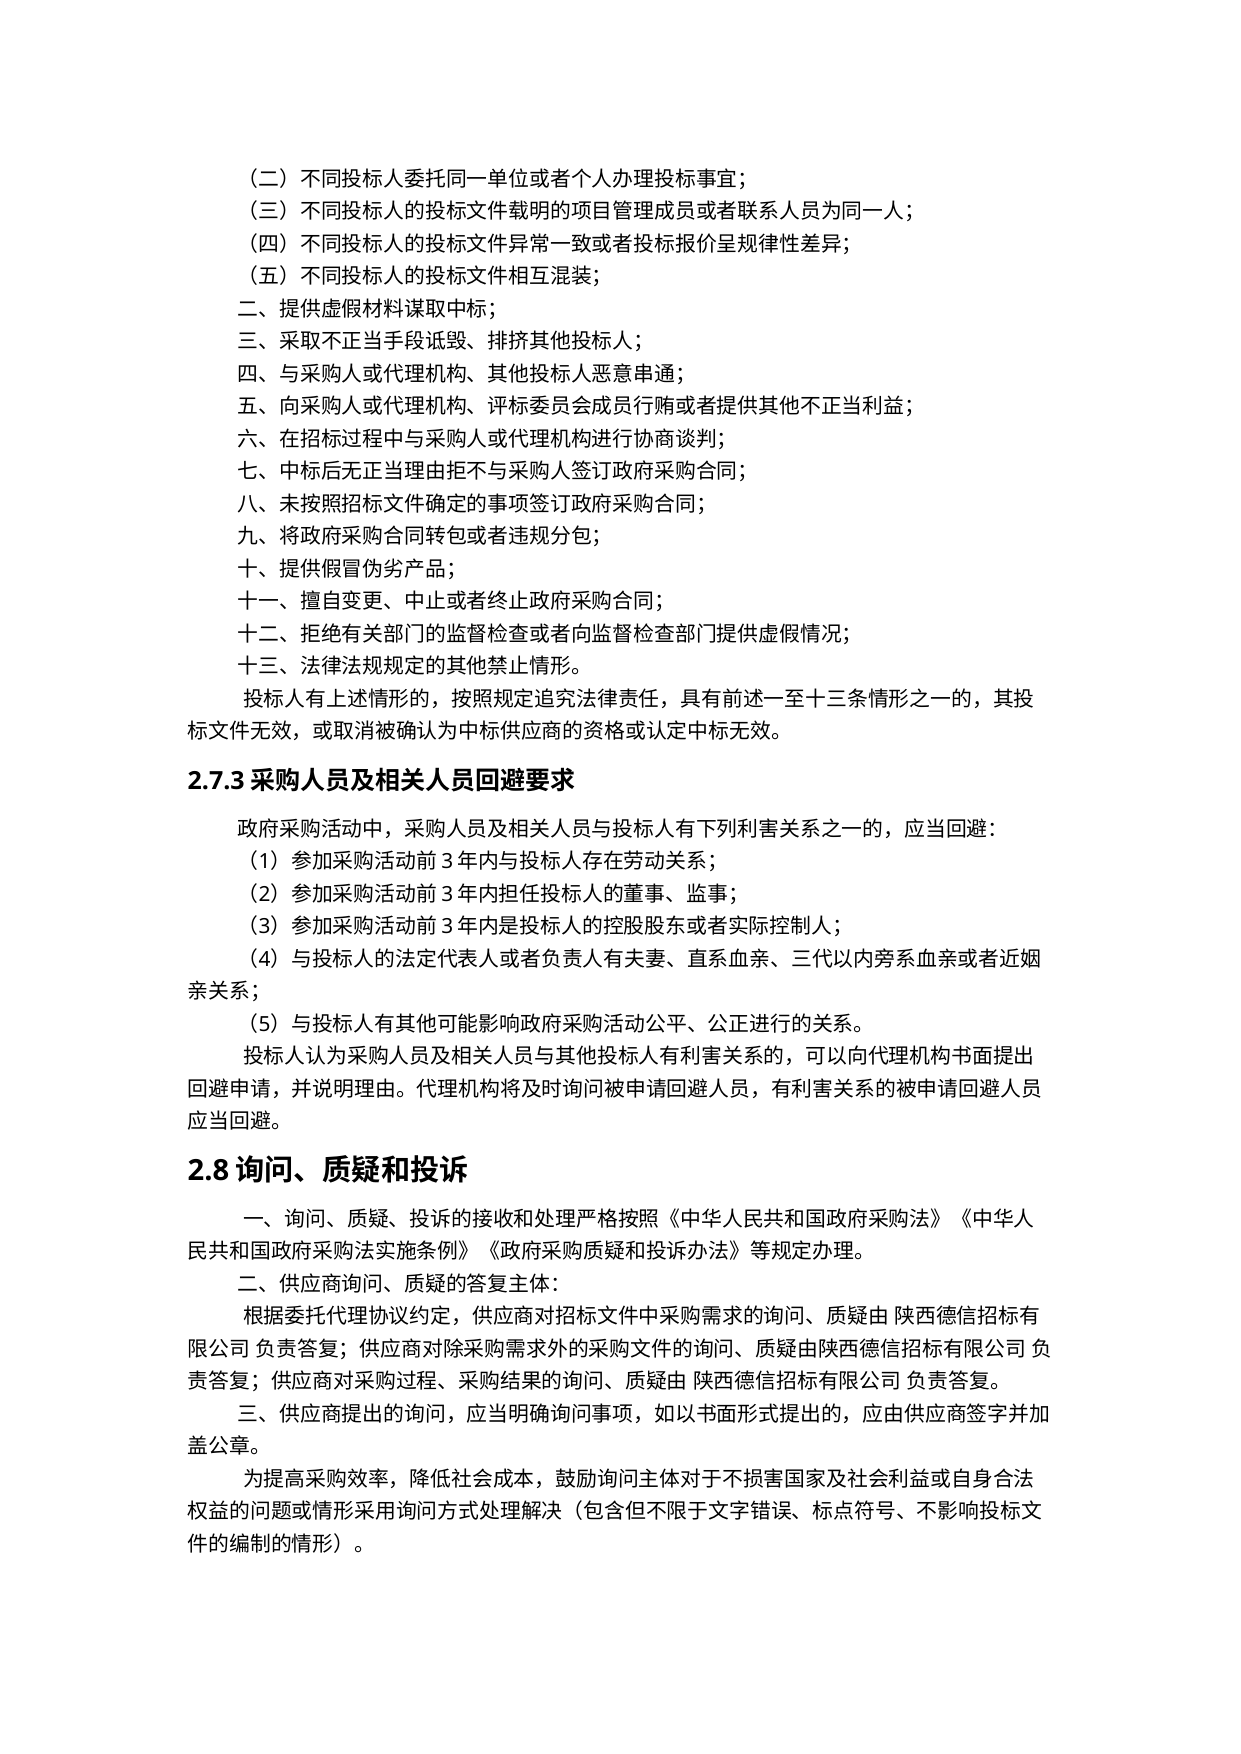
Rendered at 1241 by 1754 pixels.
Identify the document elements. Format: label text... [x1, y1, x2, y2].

text 二、供应商询问、质疑的答复主体： [187, 1267, 1053, 1299]
text （五）不同投标人的投标文件相互混装； [187, 259, 1053, 292]
text （1）参加采购活动前3年内与投标人存在劳动关系； [187, 844, 1053, 877]
text 十一、擅自变更、中止或者终止政府采购合同； [187, 584, 1053, 617]
text 2.8询问、质疑和投诉 [187, 1137, 1053, 1202]
text （二）不同投标人委托同一单位或者个人办理投标事宜； [187, 162, 1053, 194]
text 为提高采购效率，降低社会成本，鼓励询问主体对于不损害国家及社会利益或自身合法权益的问题或情形采用询问方式处理解决（包含但不限于文字错误、标点符号、不影响投标文件的编制的情形）。 [187, 1462, 1053, 1559]
text 2.7.3采购人员及相关人员回避要求 [187, 747, 1053, 812]
text 六、在招标过程中与采购人或代理机构进行协商谈判； [187, 422, 1053, 454]
text 投标人认为采购人员及相关人员与其他投标人有利害关系的，可以向代理机构书面提出回避申请，并说明理由。代理机构将及时询问被申请回避人员，有利害关系的被申请回避人员应当回避。 [187, 1039, 1053, 1137]
text （4）与投标人的法定代表人或者负责人有夫妻、直系血亲、三代以内旁系血亲或者近姻亲关系； [187, 942, 1053, 1007]
text 十、提供假冒伪劣产品； [187, 552, 1053, 584]
text 根据委托代理协议约定，供应商对招标文件中采购需求的询问、质疑由 陕西德信招标有限公司 负责答复；供应商对除采购需求外的采购文件的询问、质疑由陕西德信招标有限公司 负责答复；供应商对采购过程、采购结果的询问、质疑由 陕西德信招标有限公司 负责答复。 [187, 1299, 1053, 1397]
text （5）与投标人有其他可能影响政府采购活动公平、公正进行的关系。 [187, 1007, 1053, 1039]
text 八、未按照招标文件确定的事项签订政府采购合同； [187, 487, 1053, 519]
text （四）不同投标人的投标文件异常一致或者投标报价呈规律性差异； [187, 227, 1053, 259]
text 三、采取不正当手段诋毁、排挤其他投标人； [187, 324, 1053, 357]
text （2）参加采购活动前3年内担任投标人的董事、监事； [187, 877, 1053, 909]
text 七、中标后无正当理由拒不与采购人签订政府采购合同； [187, 454, 1053, 487]
text 十二、拒绝有关部门的监督检查或者向监督检查部门提供虚假情况； [187, 617, 1053, 649]
text （3）参加采购活动前3年内是投标人的控股股东或者实际控制人； [187, 909, 1053, 942]
text （三）不同投标人的投标文件载明的项目管理成员或者联系人员为同一人； [187, 194, 1053, 227]
text 十三、法律法规规定的其他禁止情形。 [187, 649, 1053, 682]
text 五、向采购人或代理机构、评标委员会成员行贿或者提供其他不正当利益； [187, 389, 1053, 422]
text 政府采购活动中，采购人员及相关人员与投标人有下列利害关系之一的，应当回避： [187, 812, 1053, 844]
text 九、将政府采购合同转包或者违规分包； [187, 519, 1053, 552]
text 三、供应商提出的询问，应当明确询问事项，如以书面形式提出的，应由供应商签字并加盖公章。 [187, 1397, 1053, 1462]
text 二、提供虚假材料谋取中标； [187, 292, 1053, 324]
text 四、与采购人或代理机构、其他投标人恶意串通； [187, 357, 1053, 389]
text 一、询问、质疑、投诉的接收和处理严格按照《中华人民共和国政府采购法》《中华人民共和国政府采购法实施条例》《政府采购质疑和投诉办法》等规定办理。 [187, 1202, 1053, 1267]
text 投标人有上述情形的，按照规定追究法律责任，具有前述一至十三条情形之一的，其投标文件无效，或取消被确认为中标供应商的资格或认定中标无效。 [187, 682, 1053, 747]
